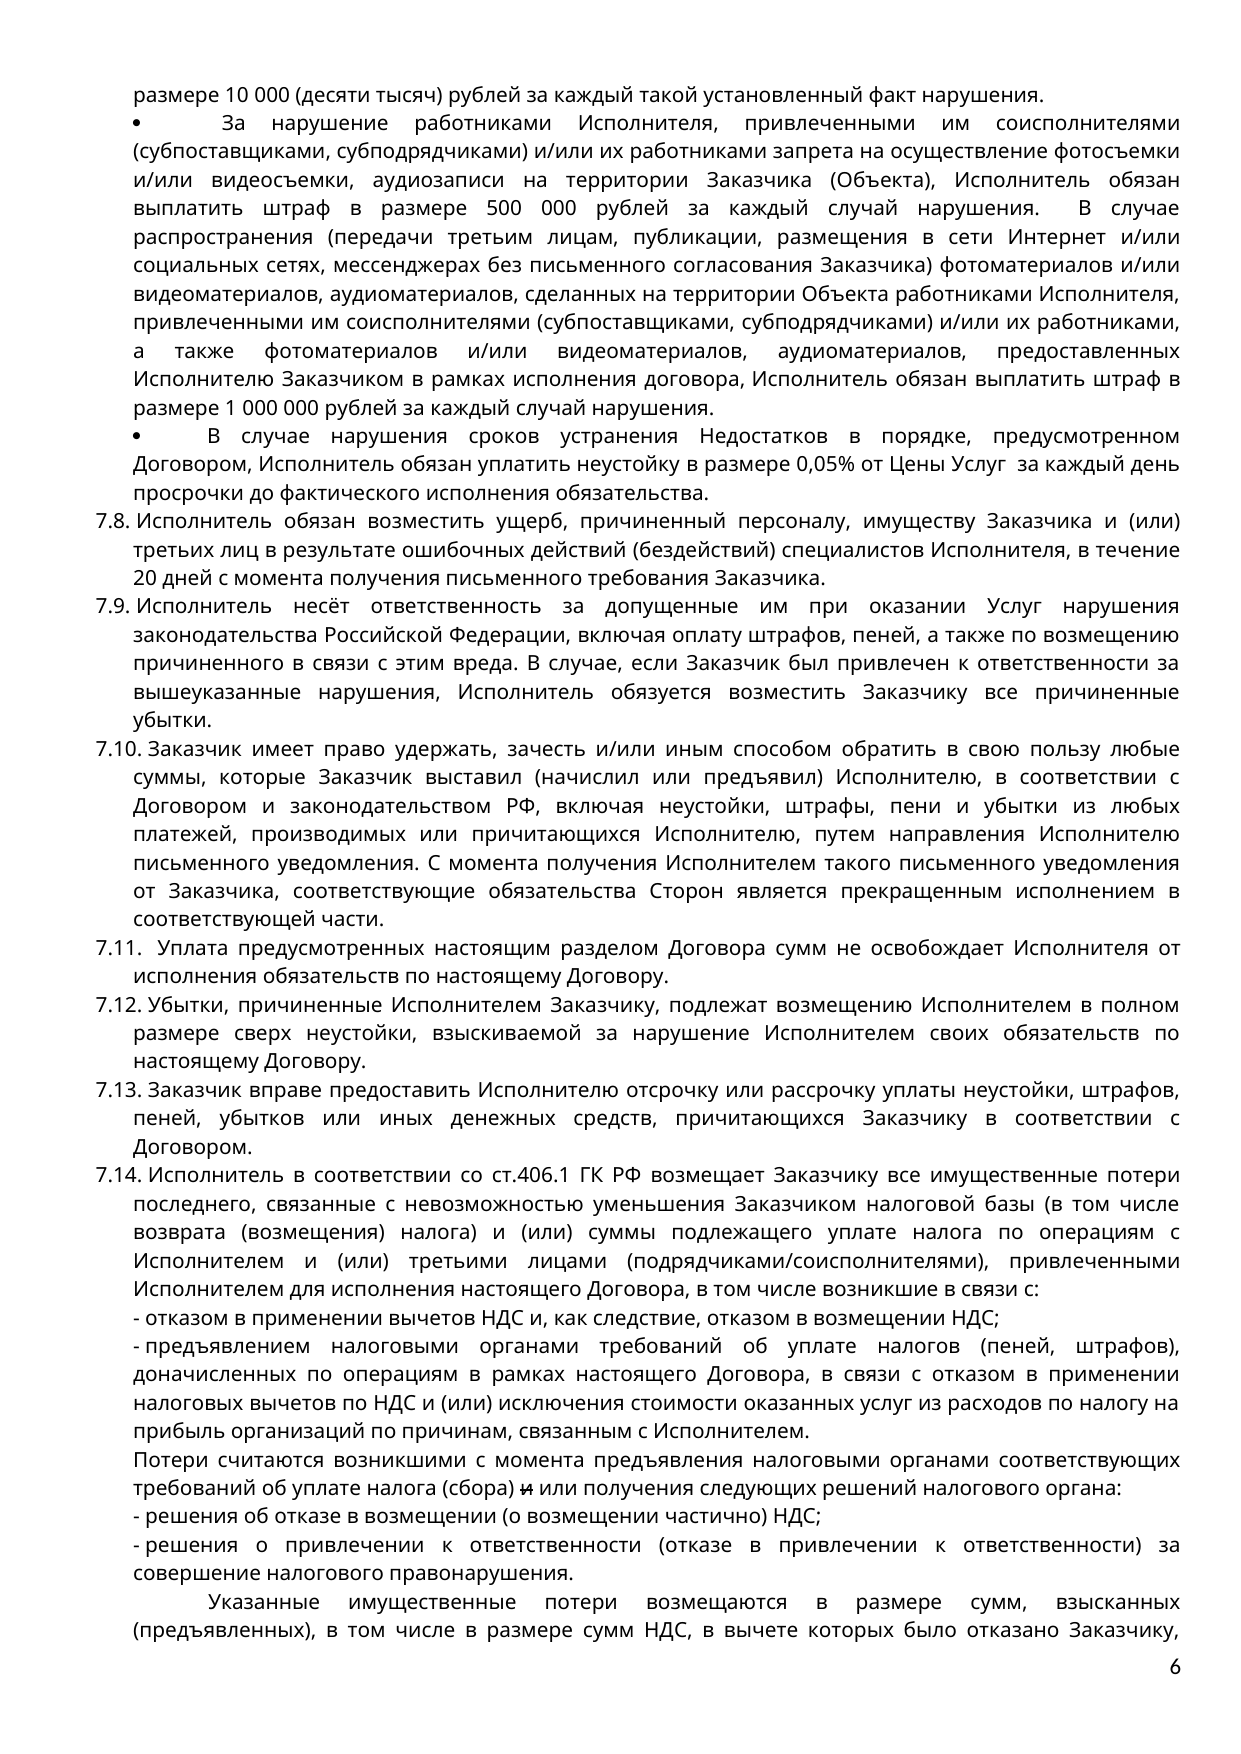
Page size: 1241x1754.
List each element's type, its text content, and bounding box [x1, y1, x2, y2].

list Заказчик вправе предоставить Исполнителю отсрочку или рассрочку уплаты неустойки, штрафов, пеней, убытков или иных денежных средств, причитающихся Заказчику в соответствии с Договором. [95, 1075, 1181, 1160]
list - предъявлением налоговыми органами требований об уплате налогов (пеней, штрафов), доначисленных по операциям в рамках настоящего Договора, в связи с отказом в применении налоговых вычетов по НДС и (или) исключения стоимости оказанных услуг из расходов по налогу на прибыль организаций по причинам, связанным с Исполнителем. [133, 1331, 1181, 1445]
list - отказом в применении вычетов НДС и, как следствие, отказом в возмещении НДС; [133, 1303, 1181, 1331]
list Убытки, причиненные Исполнителем Заказчику, подлежат возмещению Исполнителем в полном размере сверх неустойки, взыскиваемой за нарушение Исполнителем своих обязательств по настоящему Договору. [95, 990, 1181, 1075]
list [133, 1587, 1181, 1644]
list Уплата предусмотренных настоящим разделом Договора сумм не освобождает Исполнителя от исполнения обязательств по настоящему Договору. [95, 933, 1181, 990]
list За нарушение работниками Исполнителя, привлеченными им соисполнителями (субпоставщиками, субподрядчиками) и/или их работниками запрета на осуществление фотосъемки и/или видеосъемки, аудиозаписи на территории Заказчика (Объекта), Исполнитель обязан выплатить штраф в размере 500 000 рублей за каждый случай нарушения. В случае распространения (передачи третьим лицам, публикации, размещения в сети Интернет и/или социальных сетях, мессенджерах без письменного согласования Заказчика) фотоматериалов и/или видеоматериалов, аудиоматериалов, сделанных на территории Объекта работниками Исполнителя, привлеченными им соисполнителями (субпоставщиками, субподрядчиками) и/или их работниками, а также фотоматериалов и/или видеоматериалов, аудиоматериалов, предоставленных Исполнителю Заказчиком в рамках исполнения договора, Исполнитель обязан выплатить штраф в размере 1 000 000 рублей за каждый случай нарушения. [133, 108, 1181, 421]
list В случае нарушения сроков устранения Недостатков в порядке, предусмотренном Договором, Исполнитель обязан уплатить неустойку в размере 0,05% от Цены Услуг за каждый день просрочки до фактического исполнения обязательства. [133, 421, 1181, 506]
list Потери считаются возникшими с момента предъявления налоговыми органами соответствующих требований об уплате налога (сбора) и или получения следующих решений налогового органа: [133, 1445, 1181, 1502]
list Исполнитель обязан возместить ущерб, причиненный персоналу, имуществу Заказчика и (или) третьих лиц в результате ошибочных действий (бездействий) специалистов Исполнителя, в течение 20 дней с момента получения письменного требования Заказчика. [95, 506, 1181, 592]
list Исполнитель в соответствии со ст.406.1 ГК РФ возмещает Заказчику все имущественные потери последнего, связанные с невозможностью уменьшения Заказчиком налоговой базы (в том числе возврата (возмещения) налога) и (или) суммы подлежащего уплате налога по операциям с Исполнителем и (или) третьими лицами (подрядчиками/соисполнителями), привлеченными Исполнителем для исполнения настоящего Договора, в том числе возникшие в связи с: [95, 1160, 1181, 1303]
list - решения о привлечении к ответственности (отказе в привлечении к ответственности) за совершение налогового правонарушения. [133, 1530, 1181, 1587]
list Исполнитель несёт ответственность за допущенные им при оказании Услуг нарушения законодательства Российской Федерации, включая оплату штрафов, пеней, а также по возмещению причиненного в связи с этим вреда. В случае, если Заказчик был привлечен к ответственности за вышеуказанные нарушения, Исполнитель обязуется возместить Заказчику все причиненные убытки. [95, 592, 1181, 734]
list - решения об отказе в возмещении (о возмещении частично) НДС; [133, 1502, 1181, 1530]
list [133, 80, 1181, 108]
list Заказчик имеет право удержать, зачесть и/или иным способом обратить в свою пользу любые суммы, которые Заказчик выставил (начислил или предъявил) Исполнителю, в соответствии с Договором и законодательством РФ, включая неустойки, штрафы, пени и убытки из любых платежей, производимых или причитающихся Исполнителю, путем направления Исполнителю письменного уведомления. С момента получения Исполнителем такого письменного уведомления от Заказчика, соответствующие обязательства Сторон является прекращенным исполнением в соответствующей части. [95, 734, 1181, 933]
